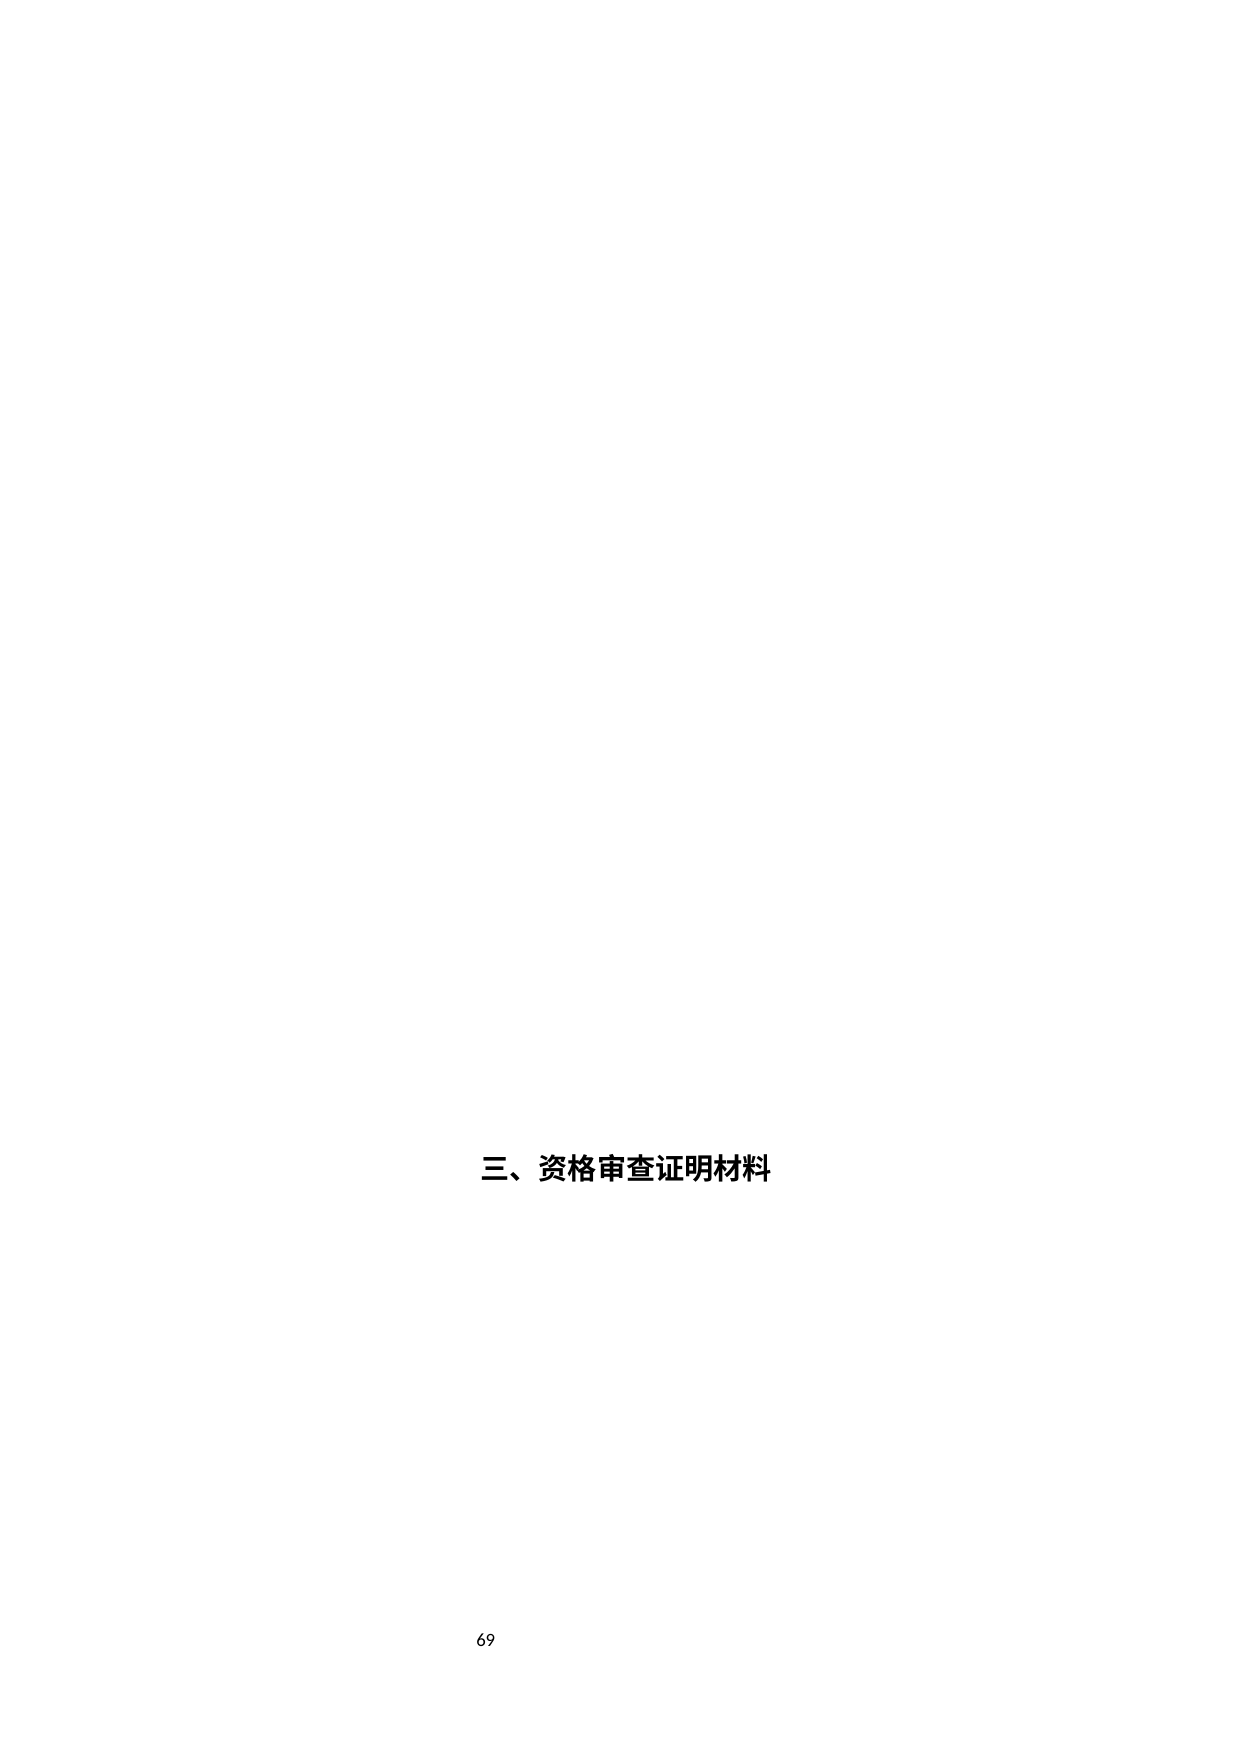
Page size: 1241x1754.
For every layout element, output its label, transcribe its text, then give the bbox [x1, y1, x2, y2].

text 三、资格审查证明材料 [165, 1134, 1087, 1199]
